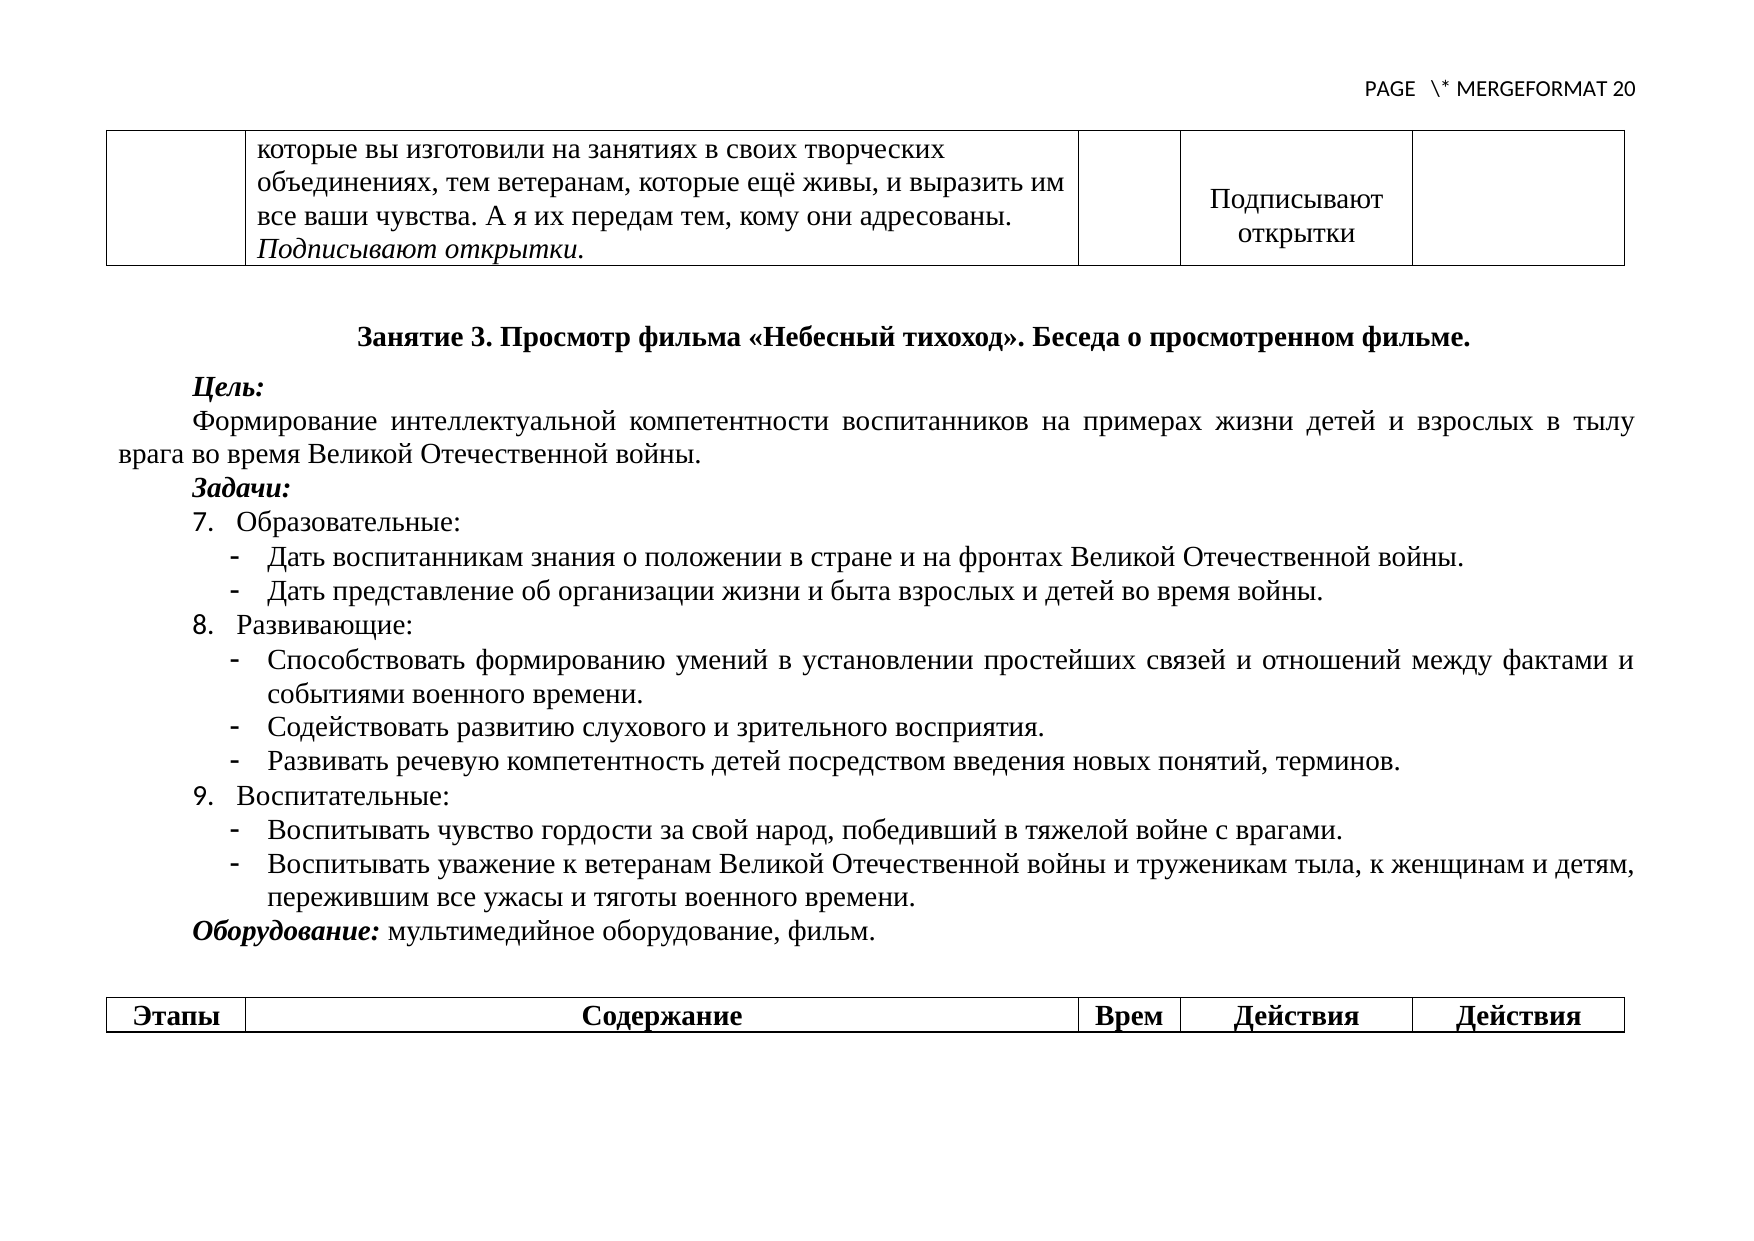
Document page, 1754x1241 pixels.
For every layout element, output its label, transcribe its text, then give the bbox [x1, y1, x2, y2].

table_header Время [1079, 998, 1180, 1031]
text Задачи: [118, 470, 1636, 503]
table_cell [107, 131, 245, 265]
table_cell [246, 131, 1078, 265]
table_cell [1181, 131, 1412, 265]
text Формирование интеллектуальной компетентности воспитанников на примерах жизни детей и взрослых в тылу врага во время Великой Отечественной войны. [118, 403, 1636, 470]
table_cell 15 [1079, 131, 1180, 265]
text Цель: [118, 369, 1636, 403]
list Воспитательные: [118, 777, 1636, 812]
list Занятие 3. Просмотр фильма «Небесный тихоход». Беседа о просмотренном фильме. [118, 319, 1636, 353]
table_header Этапы [107, 998, 245, 1031]
table_cell [1413, 131, 1624, 265]
list Образовательные: [118, 503, 1636, 539]
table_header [1181, 998, 1412, 1031]
list Способствовать формированию умений в установлении простейших связей и отношений между фактами и событиями военного времени. [229, 642, 1636, 709]
list Воспитывать уважение к ветеранам Великой Отечественной войны и труженикам тыла, к женщинам и детям, пережившим все ужасы и тяготы военного времени. [229, 846, 1636, 913]
list Воспитывать чувство гордости за свой народ, победивший в тяжелой войне с врагами. [229, 812, 1636, 846]
text Оборудование: мультимедийное оборудование, фильм. [118, 913, 1636, 947]
table_header Действия педагога [1413, 998, 1624, 1031]
list Дать воспитанникам знания о положении в стране и на фронтах Великой Отечественной войны. [229, 539, 1636, 573]
table_header Содержание [246, 998, 1078, 1031]
list Содействовать развитию слухового и зрительного восприятия. [229, 709, 1636, 743]
list Развивать речевую компетентность детей посредством введения новых понятий, терминов. [229, 743, 1636, 777]
list Развивающие: [118, 606, 1636, 642]
list Дать представление об организации жизни и быта взрослых и детей во время войны. [229, 573, 1636, 606]
